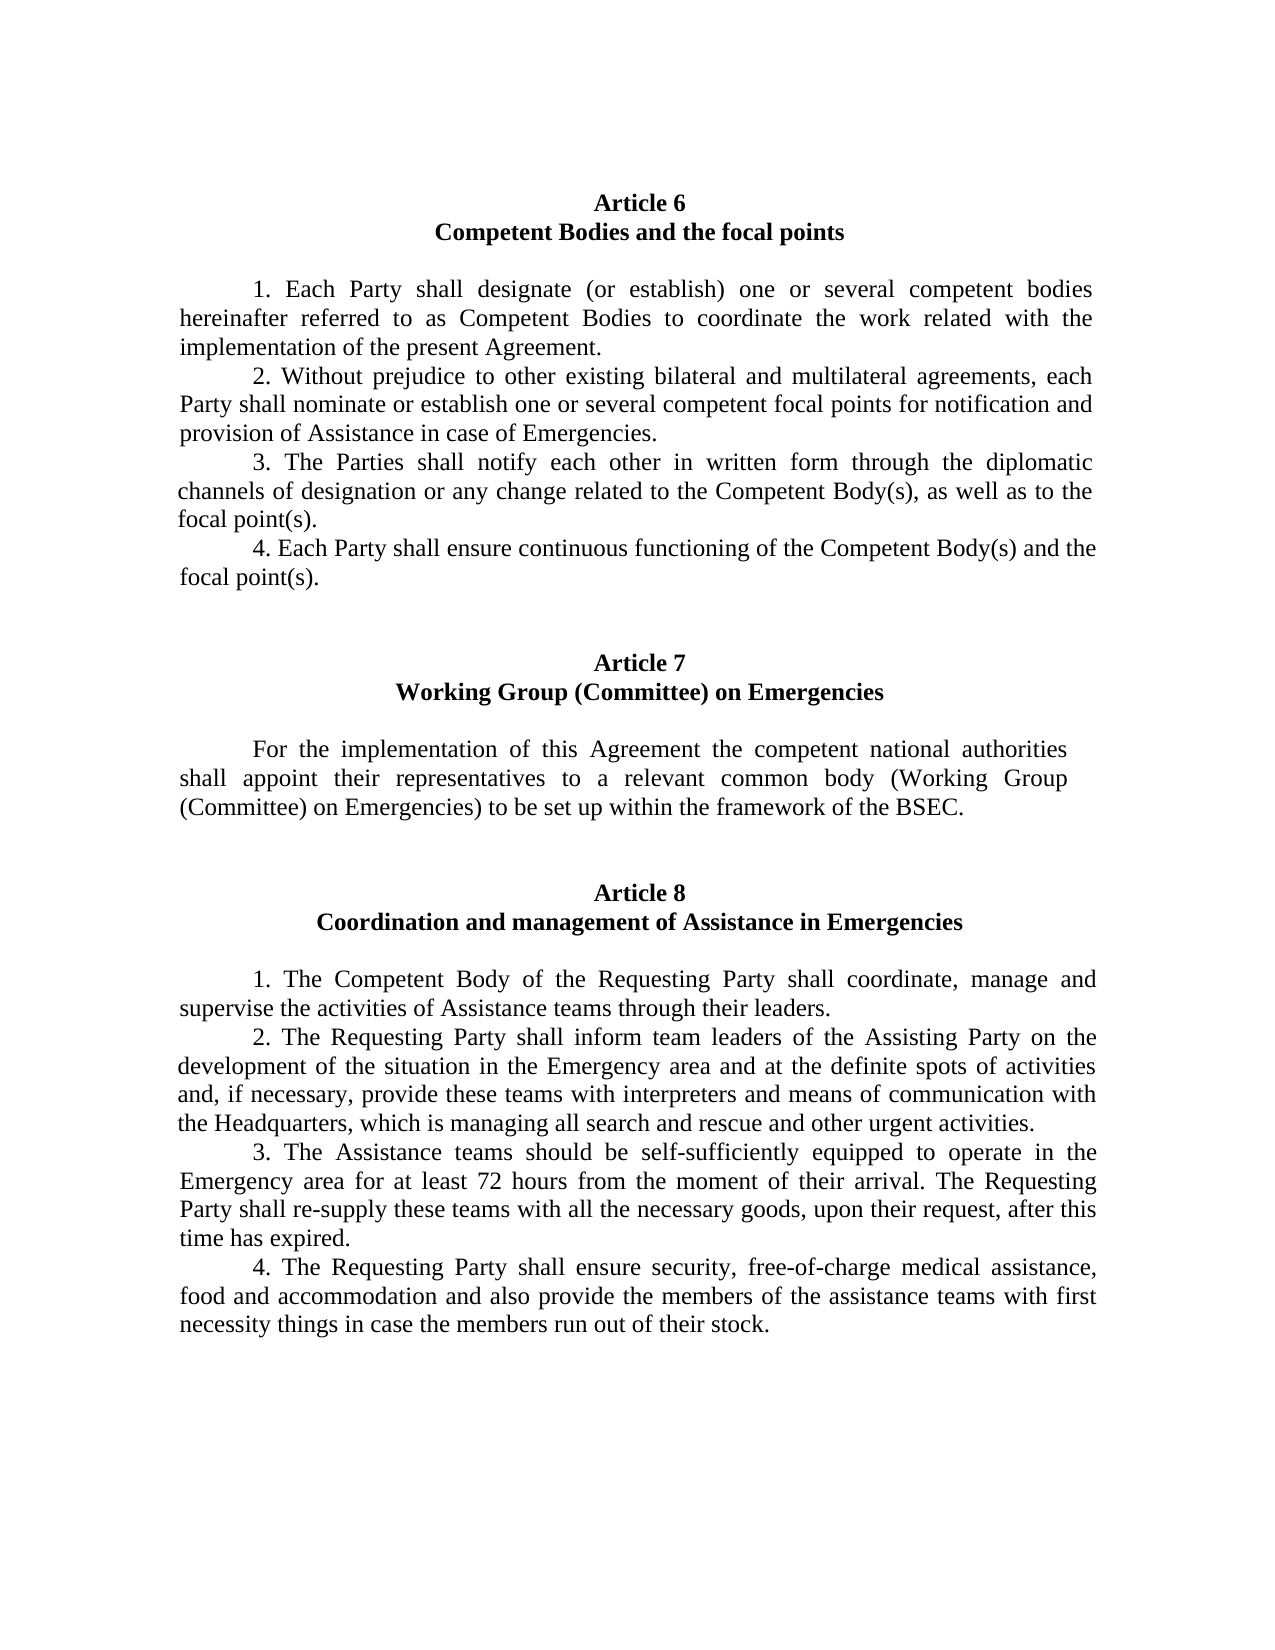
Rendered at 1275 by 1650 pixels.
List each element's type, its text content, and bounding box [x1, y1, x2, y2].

text 4. Each Party shall ensure continuous functioning of the Competent Body(s) and the focal point(s). [179, 533, 1098, 591]
text For the implementation of this Agreement the competent national authorities shall appoint their representatives to a relevant common body (Working Group (Committee) on Emergencies) to be set up within the framework of the BSEC. [179, 734, 1069, 821]
text 1. The Competent Body of the Requesting Party shall coordinate, manage and supervise the activities of Assistance teams through their leaders. [179, 964, 1098, 1022]
text Article 7 [181, 648, 1098, 677]
text 4. The Requesting Party shall ensure security, free-of-charge medical assistance, food and accommodation and also provide the members of the assistance teams with first necessity things in case the members run out of their stock. [179, 1252, 1098, 1338]
text 1. Each Party shall designate (or establish) one or several competent bodies hereinafter referred to as Competent Bodies to coordinate the work related with the implementation of the present Agreement. [179, 274, 1094, 361]
text Competent Bodies and the focal points [181, 217, 1098, 246]
text Working Group (Committee) on Emergencies [181, 677, 1098, 706]
text 3. The Assistance teams should be self-sufficiently equipped to operate in the Emergency area for at least 72 hours from the moment of their arrival. The Requesting Party shall re-supply these teams with all the necessary goods, upon their request, after this time has expired. [179, 1137, 1098, 1252]
text 2. The Requesting Party shall inform team leaders of the Assisting Party on the development of the situation in the Emergency area and at the definite spots of activities and, if necessary, provide these teams with interpreters and means of communication with the Headquarters, which is managing all search and rescue and other urgent activities. [177, 1022, 1098, 1137]
text 3. The Parties shall notify each other in written form through the diplomatic channels of designation or any change related to the Competent Body(s), as well as to the focal point(s). [177, 447, 1094, 533]
text Article 8 [181, 878, 1098, 907]
text Coordination and management of Assistance in Emergencies [181, 907, 1098, 936]
text Article 6 [181, 188, 1098, 217]
text 2. Without prejudice to other existing bilateral and multilateral agreements, each Party shall nominate or establish one or several competent focal points for notification and provision of Assistance in case of Emergencies. [179, 361, 1094, 447]
